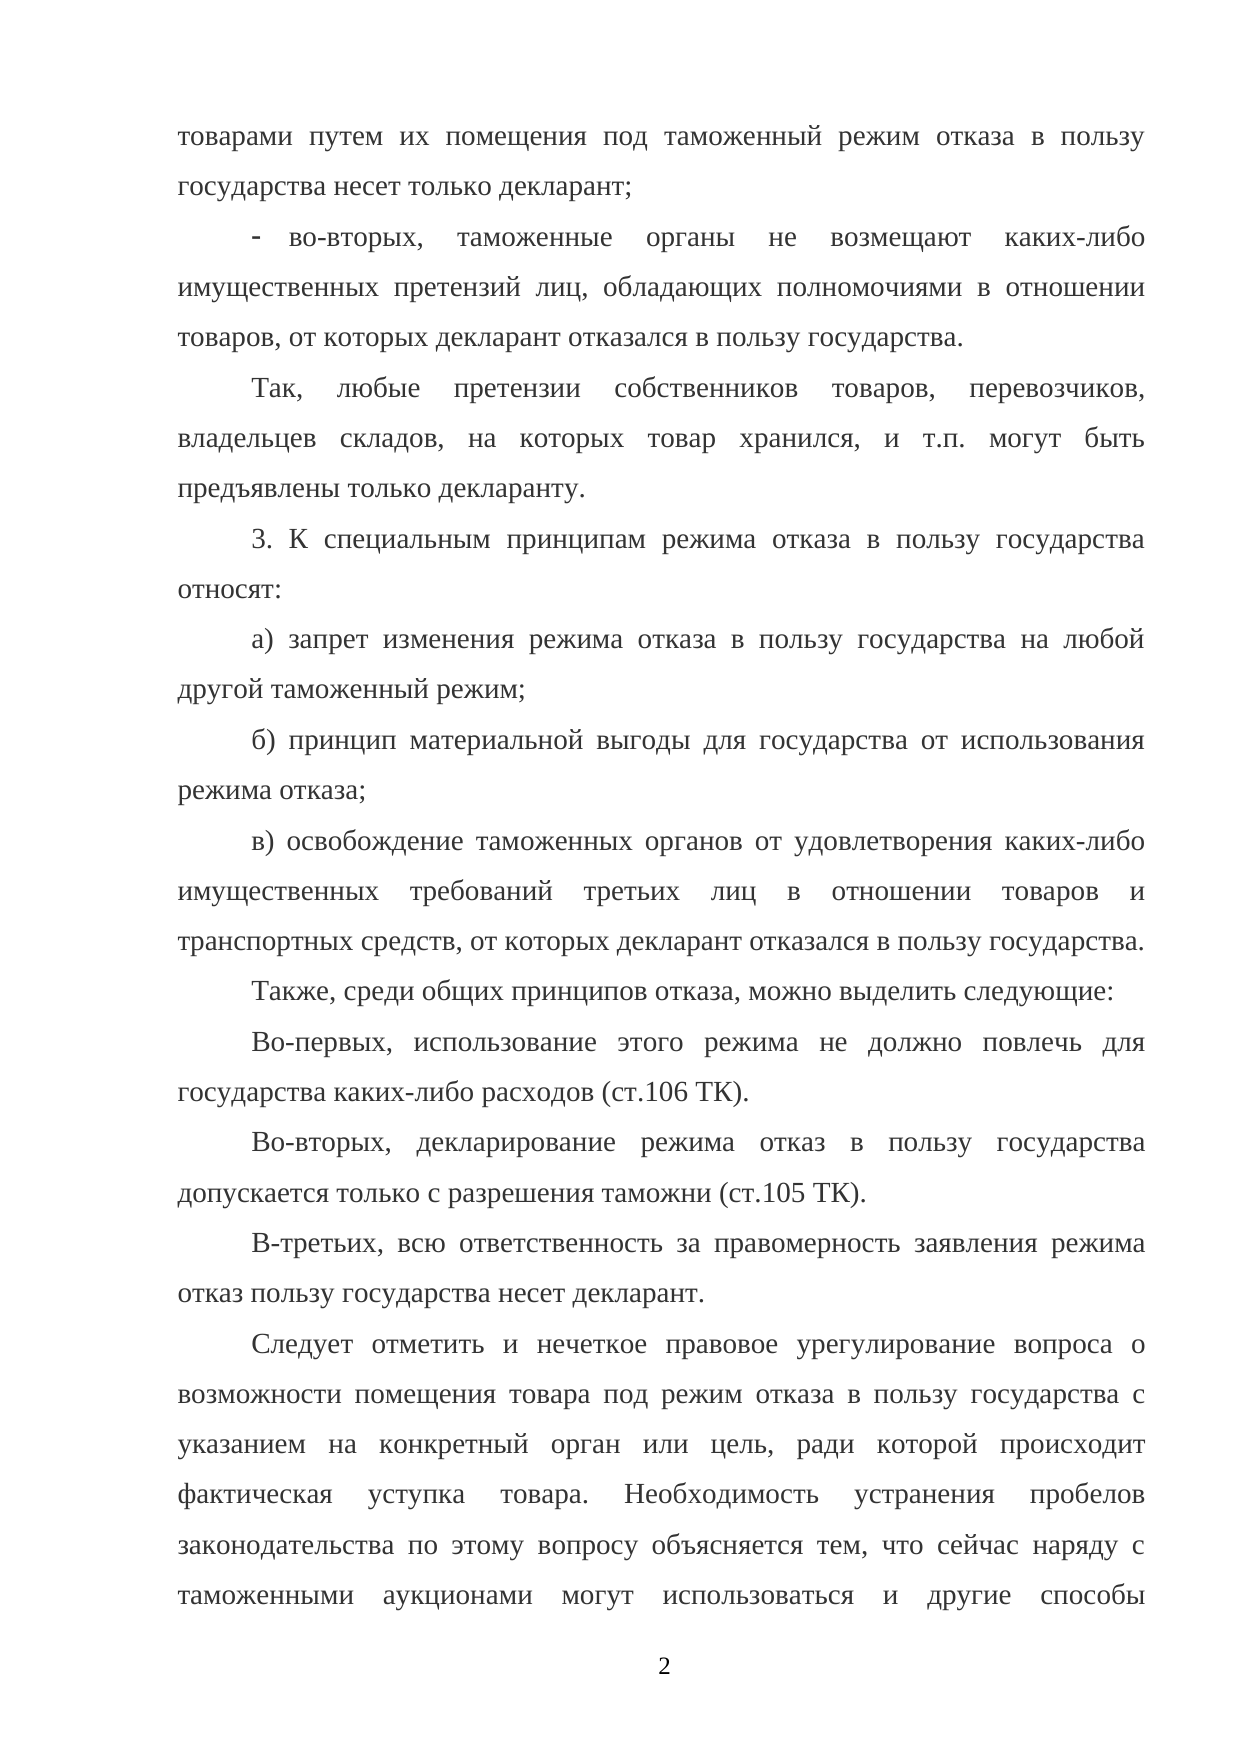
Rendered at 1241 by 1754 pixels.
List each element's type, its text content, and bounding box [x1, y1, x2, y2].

text Так, любые претензии собственников товаров, перевозчиков, владельцев складов, на которых товар хранился, и т.п. могут быть предъявлены только декларанту. [177, 370, 1146, 504]
text Также, среди общих принципов отказа, можно выделить следующие: [177, 973, 1146, 1007]
text Во-первых, использование этого режима не должно повлечь для государства каких-либо расходов (ст.106 ТК). [177, 1024, 1146, 1108]
text В-третьих, всю ответственность за правомерность заявления режима отказ пользу государства несет декларант. [177, 1225, 1146, 1309]
list во-вторых, таможенные органы не возмещают каких-либо имущественных претензий лиц, обладающих полномочиями в отношении товаров, от которых декларант отказался в пользу государства. [177, 219, 1146, 353]
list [177, 118, 1146, 202]
text в) освобождение таможенных органов от удовлетворения каких-либо имущественных требований третьих лиц в отношении товаров и транспортных средств, от которых декларант отказался в пользу государства. [177, 823, 1146, 957]
text Во-вторых, декларирование режима отказ в пользу государства допускается только с разрешения таможни (ст.105 ТК). [177, 1124, 1146, 1208]
text а) запрет изменения режима отказа в пользу государства на любой другой таможенный режим; [177, 621, 1146, 705]
text 3. К специальным принципам режима отказа в пользу государства относят: [177, 521, 1146, 604]
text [177, 1326, 1146, 1611]
text б) принцип материальной выгоды для государства от использования режима отказа; [177, 722, 1146, 806]
